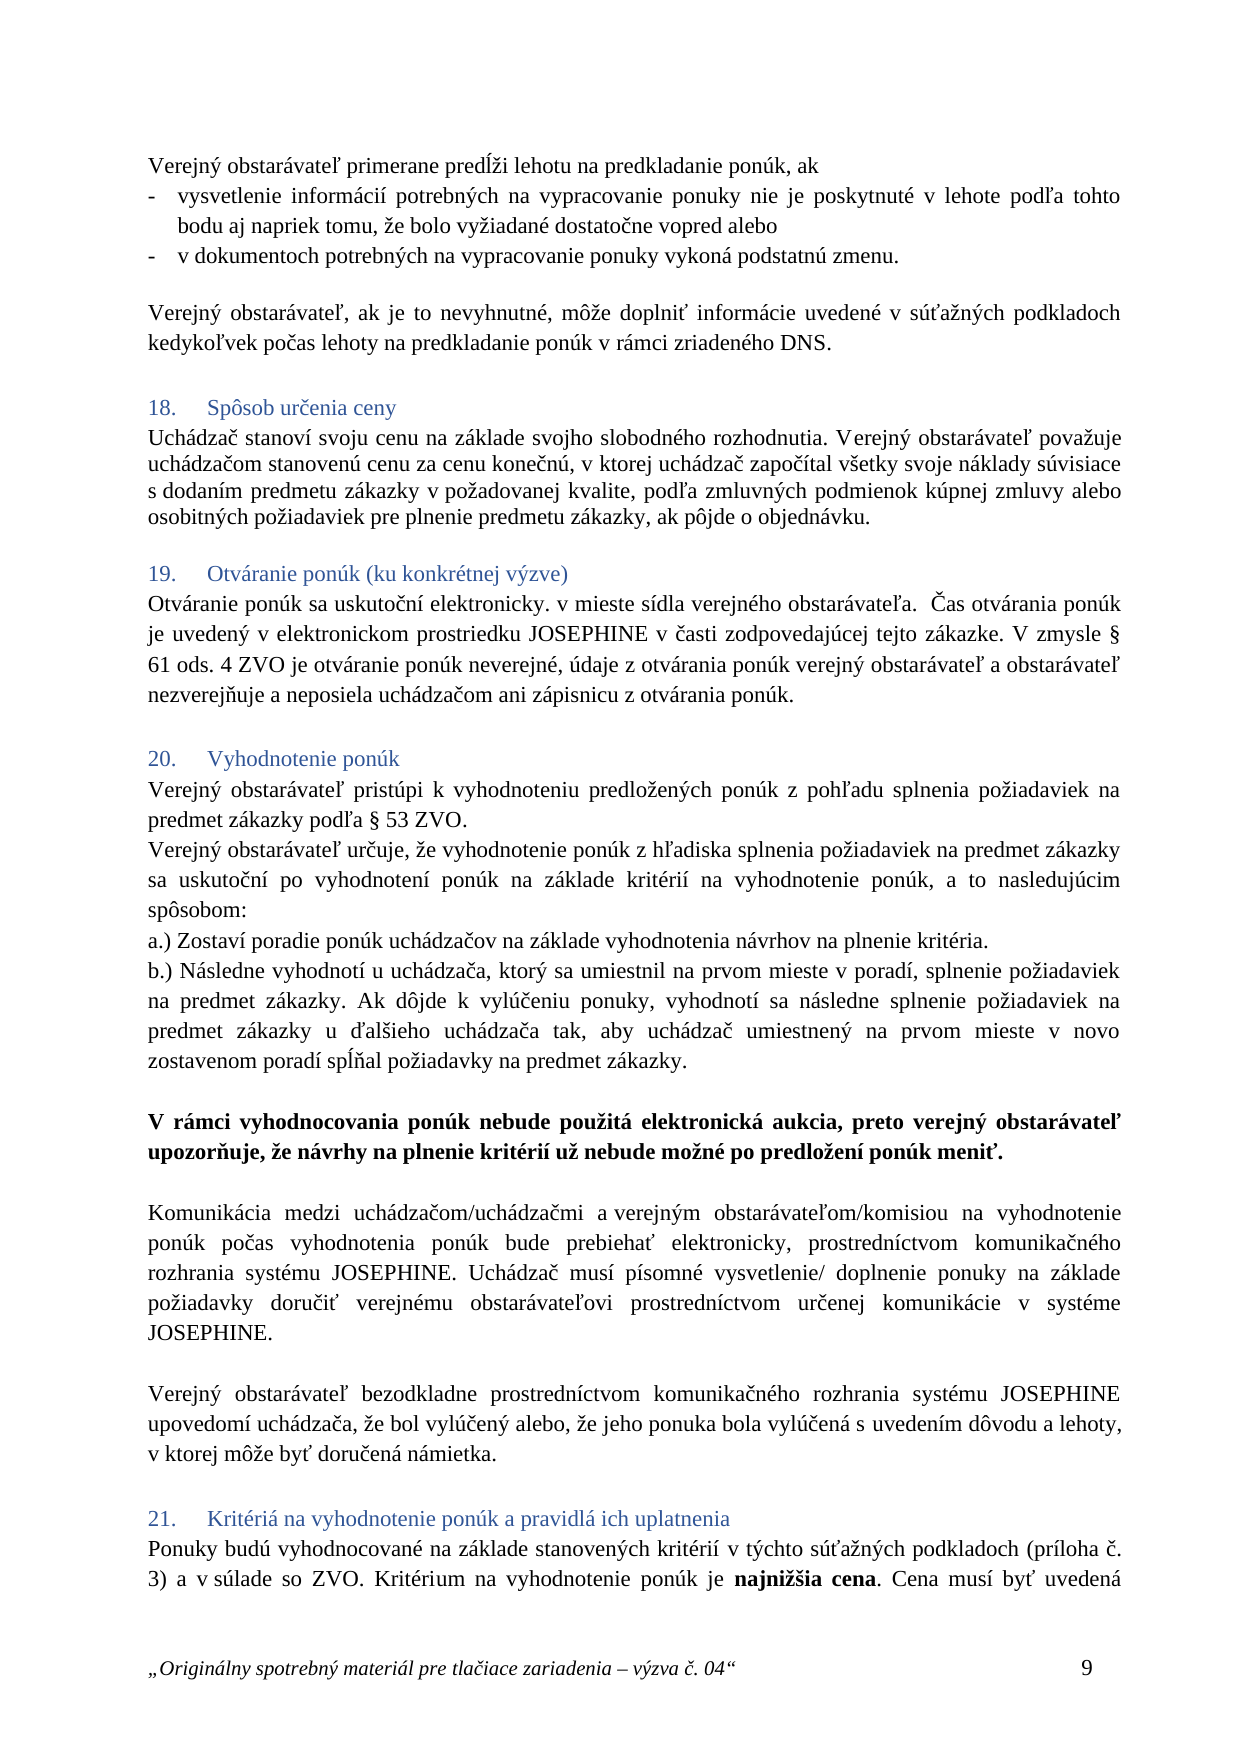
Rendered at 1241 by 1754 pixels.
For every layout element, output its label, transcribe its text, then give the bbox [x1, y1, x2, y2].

list Verejný obstarávateľ bezodkladne prostredníctvom komunikačného rozhrania systému JOSEPHINE upovedomí uchádzača, že bol vylúčený alebo, že jeho ponuka bola vylúčená s uvedením dôvodu a lehoty, v ktorej môže byť doručená námietka. [148, 1380, 1122, 1467]
text Verejný obstarávateľ, ak je to nevyhnutné, môže doplniť informácie uvedené v súťažných podkladoch kedykoľvek počas lehoty na predkladanie ponúk v rámci zriadeného DNS. [148, 299, 1122, 356]
subtitle Vyhodnotenie ponúk [148, 746, 1122, 772]
list Komunikácia medzi uchádzačom/uchádzačmi a verejným obstarávateľom/komisiou na vyhodnotenie ponúk počas vyhodnotenia ponúk bude prebiehať elektronicky, prostredníctvom komunikačného rozhrania systému JOSEPHINE. Uchádzač musí písomné vysvetlenie/ doplnenie ponuky na základe požiadavky doručiť verejnému obstarávateľovi prostredníctvom určenej komunikácie v systéme JOSEPHINE. [148, 1199, 1122, 1346]
text Uchádzač stanoví svoju cenu na základe svojho slobodného rozhodnutia. Verejný obstarávateľ považuje uchádzačom stanovenú cenu za cenu konečnú, v ktorej uchádzač započítal všetky svoje náklady súvisiace s dodaním predmetu zákazky v požadovanej kvalite, podľa zmluvných podmienok kúpnej zmluvy alebo osobitných požiadaviek pre plnenie predmetu zákazky, ak pôjde o objednávku. [148, 424, 1122, 529]
list vysvetlenie informácií potrebných na vypracovanie ponuky nie je poskytnuté v lehote podľa tohto bodu aj napriek tomu, že bolo vyžiadané dostatočne vopred alebo [148, 182, 1122, 239]
list v dokumentoch potrebných na vypracovanie ponuky vykoná podstatnú zmenu. [148, 243, 1122, 269]
subtitle Kritériá na vyhodnotenie ponúk a pravidlá ich uplatnenia [148, 1505, 1122, 1531]
text Verejný obstarávateľ určuje, že vyhodnotenie ponúk z hľadiska splnenia požiadaviek na predmet zákazky sa uskutoční po vyhodnotení ponúk na základe kritérií na vyhodnotenie ponúk, a to nasledujúcim spôsobom: [148, 836, 1122, 923]
text Otváranie ponúk sa uskutoční elektronicky. v mieste sídla verejného obstarávateľa. Čas otvárania ponúk je uvedený v elektronickom prostriedku JOSEPHINE v časti zodpovedajúcej tejto zákazke. V zmysle § 61 ods. 4 ZVO je otváranie ponúk neverejné, údaje z otvárania ponúk verejný obstarávateľ a obstarávateľ nezverejňuje a neposiela uchádzačom ani zápisnicu z otvárania ponúk. [148, 590, 1122, 707]
list b.) Následne vyhodnotí u uchádzača, ktorý sa umiestnil na prvom mieste v poradí, splnenie požiadaviek na predmet zákazky. Ak dôjde k vylúčeniu ponuky, vyhodnotí sa následne splnenie požiadaviek na predmet zákazky u ďalšieho uchádzača tak, aby uchádzač umiestnený na prvom mieste v novo zostavenom poradí spĺňal požiadavky na predmet zákazky. [148, 957, 1122, 1074]
list Verejný obstarávateľ pristúpi k vyhodnoteniu predložených ponúk z pohľadu splnenia požiadaviek na predmet zákazky podľa § 53 ZVO. [148, 776, 1122, 832]
text a.) Zostaví poradie ponúk uchádzačov na základe vyhodnotenia návrhov na plnenie kritéria. [148, 927, 1122, 953]
text Verejný obstarávateľ primerane predĺži lehotu na predkladanie ponúk, ak [148, 152, 1122, 178]
list V rámci vyhodnocovania ponúk nebude použitá elektronická aukcia, preto verejný obstarávateľ upozorňuje, že návrhy na plnenie kritérií už nebude možné po predložení ponúk meniť. [148, 1108, 1122, 1164]
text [148, 1535, 1122, 1592]
subtitle Otváranie ponúk (ku konkrétnej výzve) [148, 560, 1122, 586]
subtitle Spôsob určenia ceny [148, 394, 1122, 420]
